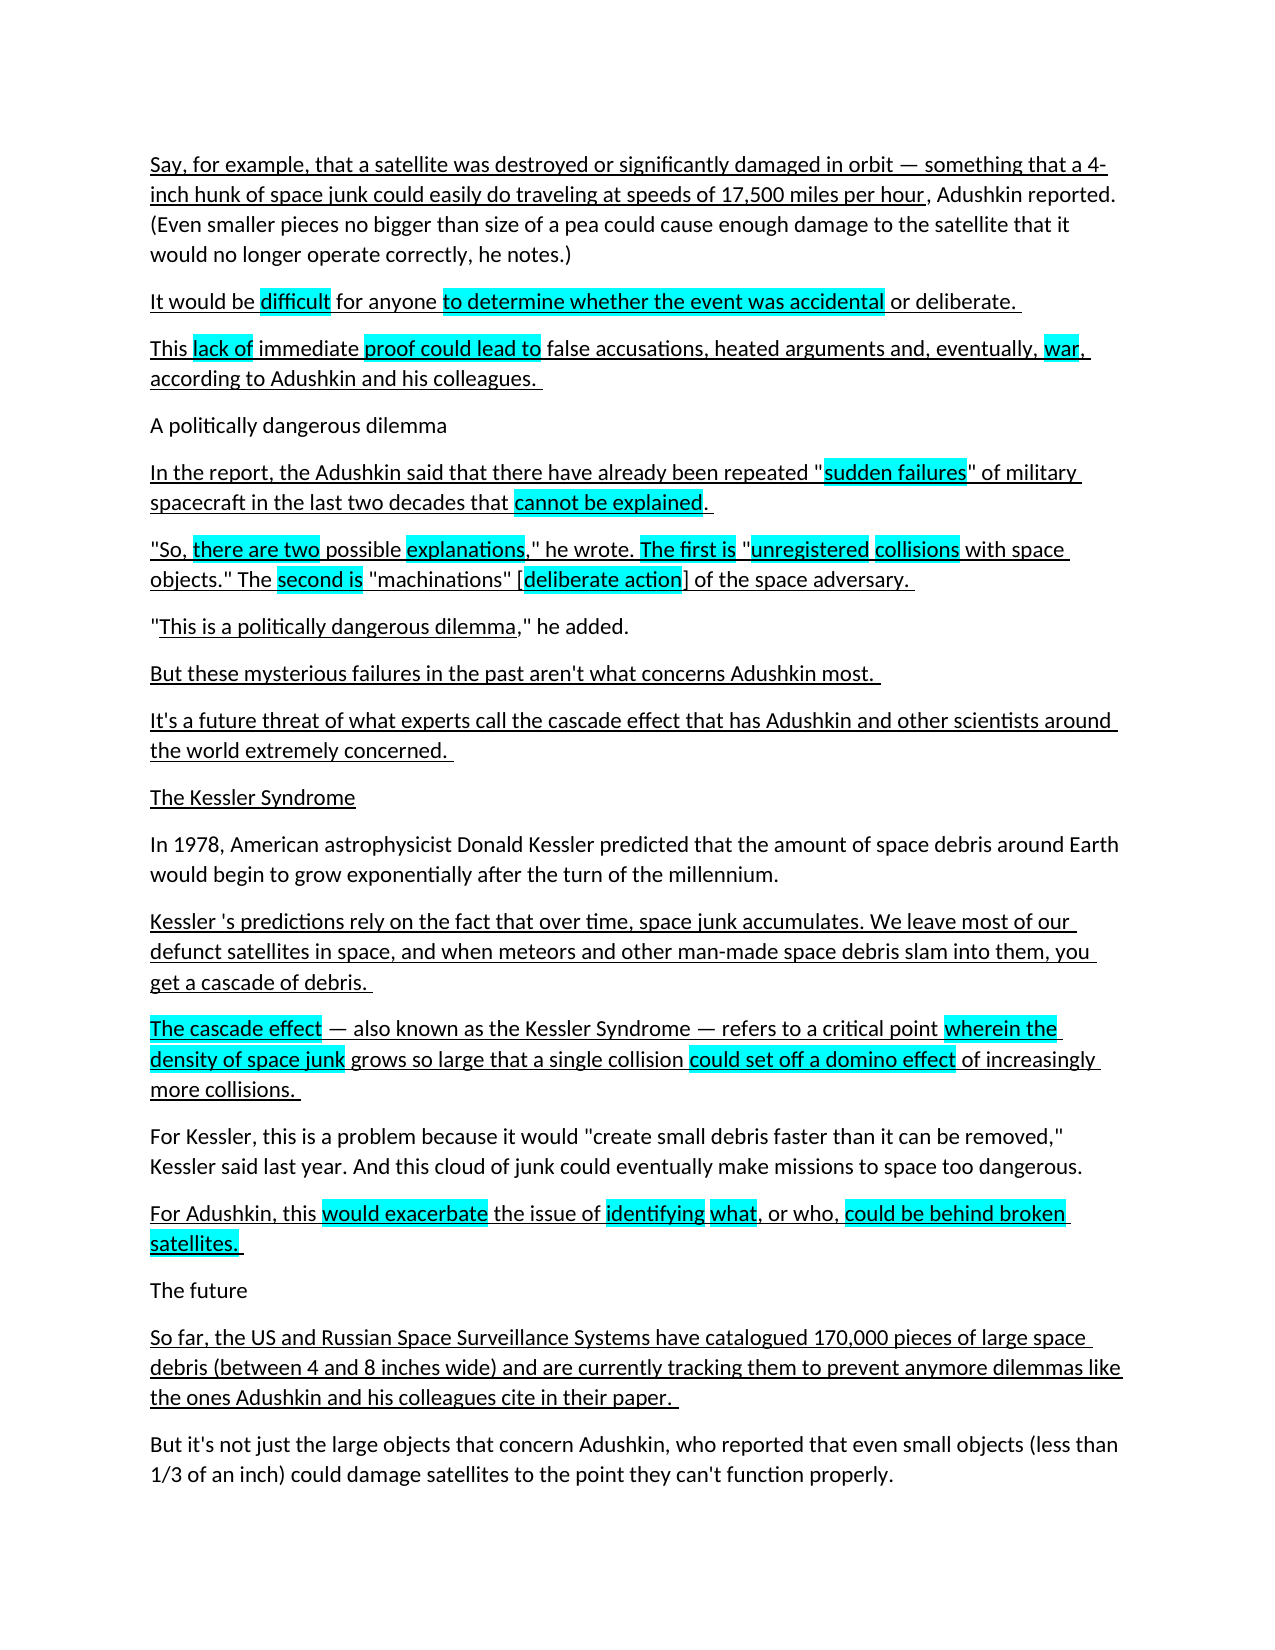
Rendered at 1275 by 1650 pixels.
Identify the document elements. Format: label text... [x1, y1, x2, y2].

text "So, there are two possible explanations," he wrote. The first is "unregistered collisions with space objects." The second is "machinations" [deliberate action] of the space adversary. [150, 535, 1125, 594]
text For Adushkin, this would exacerbate the issue of identifying what, or who, could be behind broken satellites. [150, 1199, 1125, 1257]
text It's a future threat of what experts call the cascade effect that has Adushkin and other scientists around the world extremely concerned. [150, 706, 1125, 764]
text But it's not just the large objects that concern Adushkin, who reported that even small objects (less than 1/3 of an inch) could damage satellites to the point they can't function properly. [150, 1430, 1125, 1488]
text For Kessler, this is a problem because it would "create small debris faster than it can be removed," Kessler said last year. And this cloud of junk could eventually make missions to space too dangerous. [150, 1122, 1125, 1180]
text But these mysterious failures in the past aren't what concerns Adushkin most. [150, 659, 1125, 687]
text Kessler 's predictions rely on the fact that over time, space junk accumulates. We leave most of our defunct satellites in space, and when meteors and other man-made space debris slam into them, you get a cascade of debris. [150, 907, 1125, 996]
text The Kessler Syndrome [150, 783, 1125, 811]
text This lack of immediate proof could lead to false accusations, heated arguments and, eventually, war, according to Adushkin and his colleagues. [150, 334, 1125, 393]
text So far, the US and Russian Space Surveillance Systems have catalogued 170,000 pieces of large space debris (between 4 and 8 inches wide) and are currently tracking them to prevent anymore dilemmas like the ones Adushkin and his colleagues cite in their paper. [150, 1323, 1125, 1411]
text A politically dangerous dilemma [150, 411, 1125, 439]
text In the report, the Adushkin said that there have already been repeated "sudden failures" of military spacecraft in the last two decades that cannot be explained. [150, 458, 1125, 517]
text The cascade effect — also known as the Kessler Syndrome — refers to a critical point wherein the density of space junk grows so large that a single collision could set off a domino effect of increasingly more collisions. [150, 1014, 1125, 1103]
text "This is a politically dangerous dilemma," he added. [150, 612, 1125, 641]
text Say, for example, that a satellite was destroyed or significantly damaged in orbit — something that a 4-inch hunk of space junk could easily do traveling at speeds of 17,500 miles per hour, Adushkin reported. (Even smaller pieces no bigger than size of a pea could cause enough damage to the satellite that it would no longer operate correctly, he notes.) [150, 150, 1125, 269]
text The future [150, 1276, 1125, 1304]
text It would be difficult for anyone to determine whether the event was accidental or deliberate. [150, 287, 1125, 316]
text In 1978, American astrophysicist Donald Kessler predicted that the amount of space debris around Earth would begin to grow exponentially after the turn of the millennium. [150, 830, 1125, 888]
